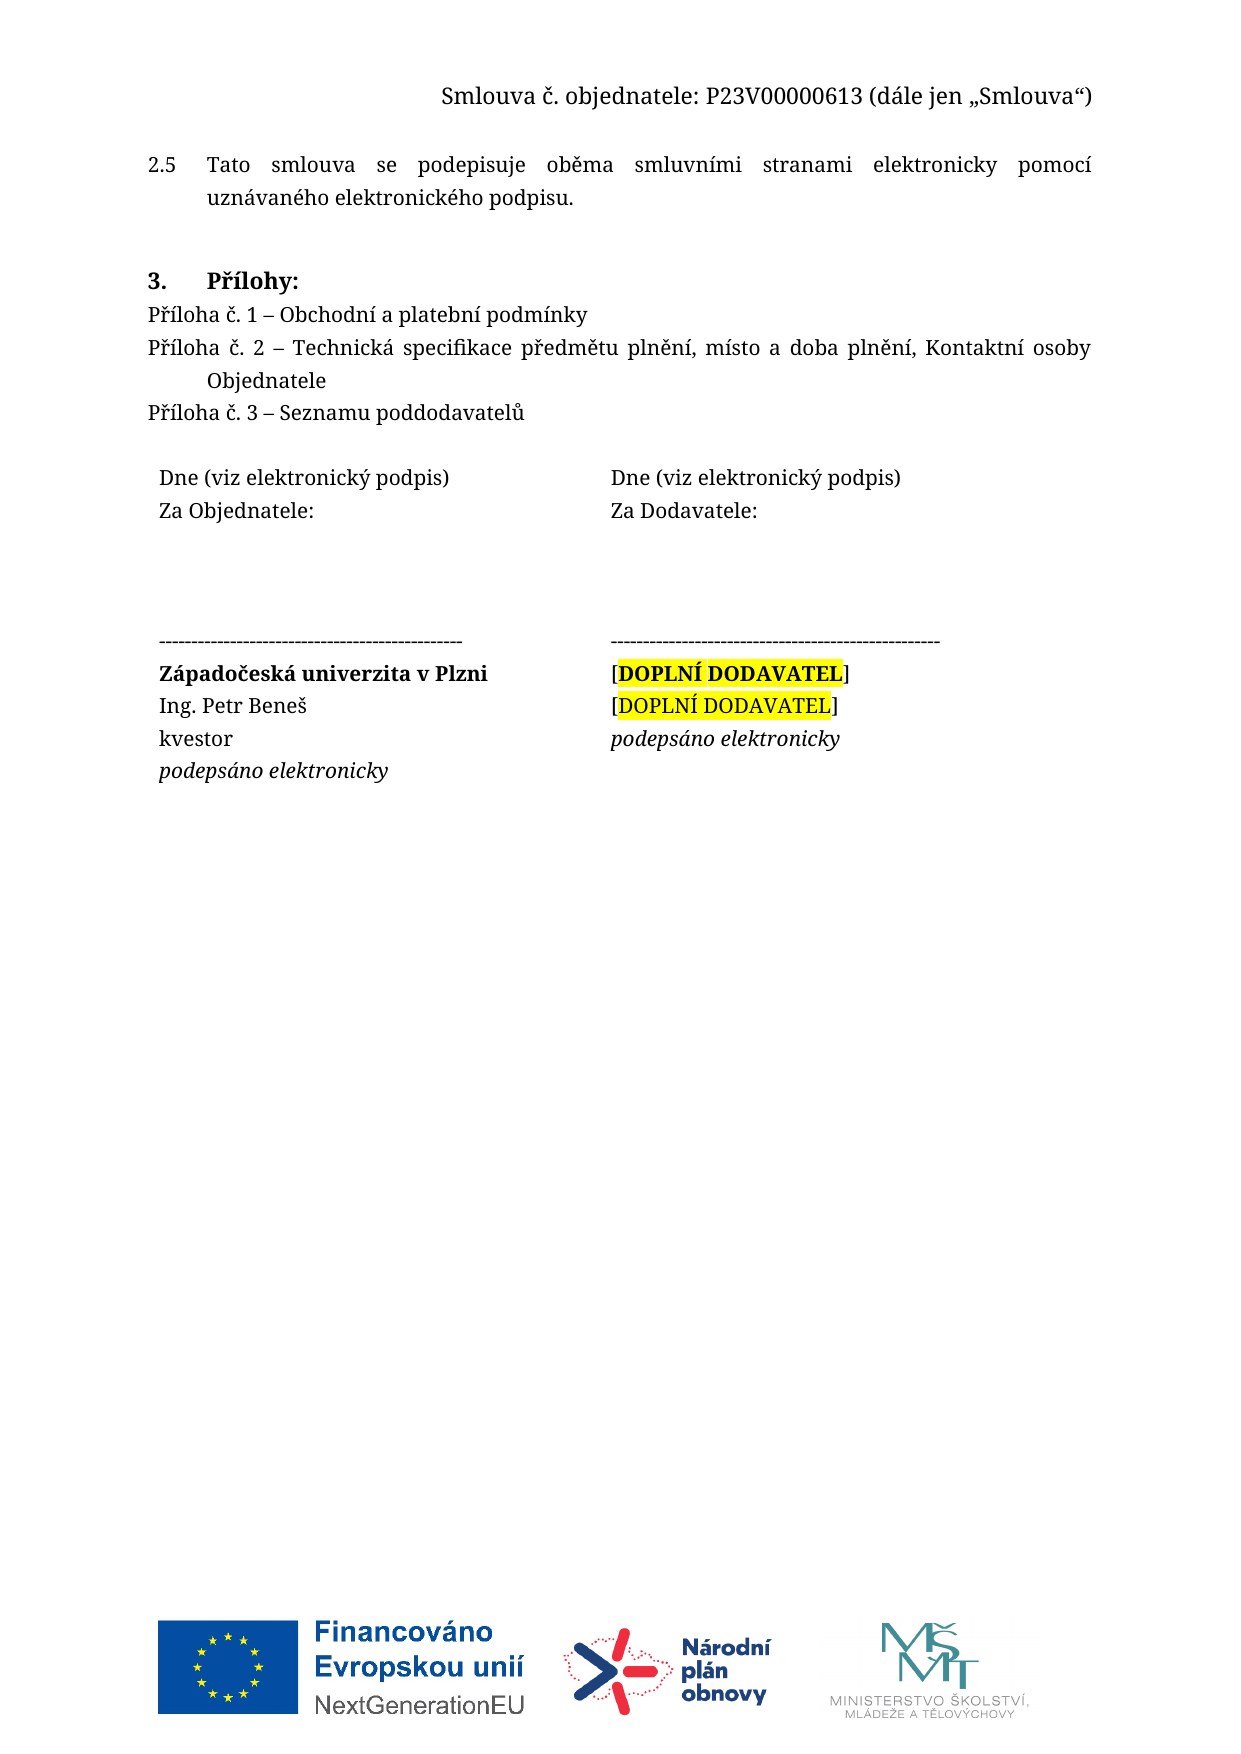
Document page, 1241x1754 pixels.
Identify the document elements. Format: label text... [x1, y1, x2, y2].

table_header Dne (viz elektronický podpis) Za Dodavatele: --------------------------------------------------- [DOPLNÍ DODAVATEL] [DOPLNÍ DODAVATEL] podepsáno elektronicky [599, 463, 1051, 789]
list Tato smlouva se podepisuje oběma smluvními stranami elektronicky pomocí uznávaného elektronického podpisu. [148, 150, 1093, 211]
picture [820, 1616, 1039, 1726]
list Přílohy: [148, 265, 1093, 296]
picture [147, 1605, 789, 1726]
table_header Dne (viz elektronický podpis) Za Objednatele: ----------------------------------------------- Západočeská univerzita v Plzni Ing. Petr Beneš kvestor podepsáno elektronicky [148, 463, 599, 789]
text Příloha č. 2 – Technická specifikace předmětu plnění, místo a doba plnění, Kontaktní osoby Objednatele [148, 333, 1093, 394]
text Příloha č. 1 – Obchodní a platební podmínky [148, 301, 1093, 329]
text Příloha č. 3 – Seznamu poddodavatelů [148, 398, 1093, 427]
